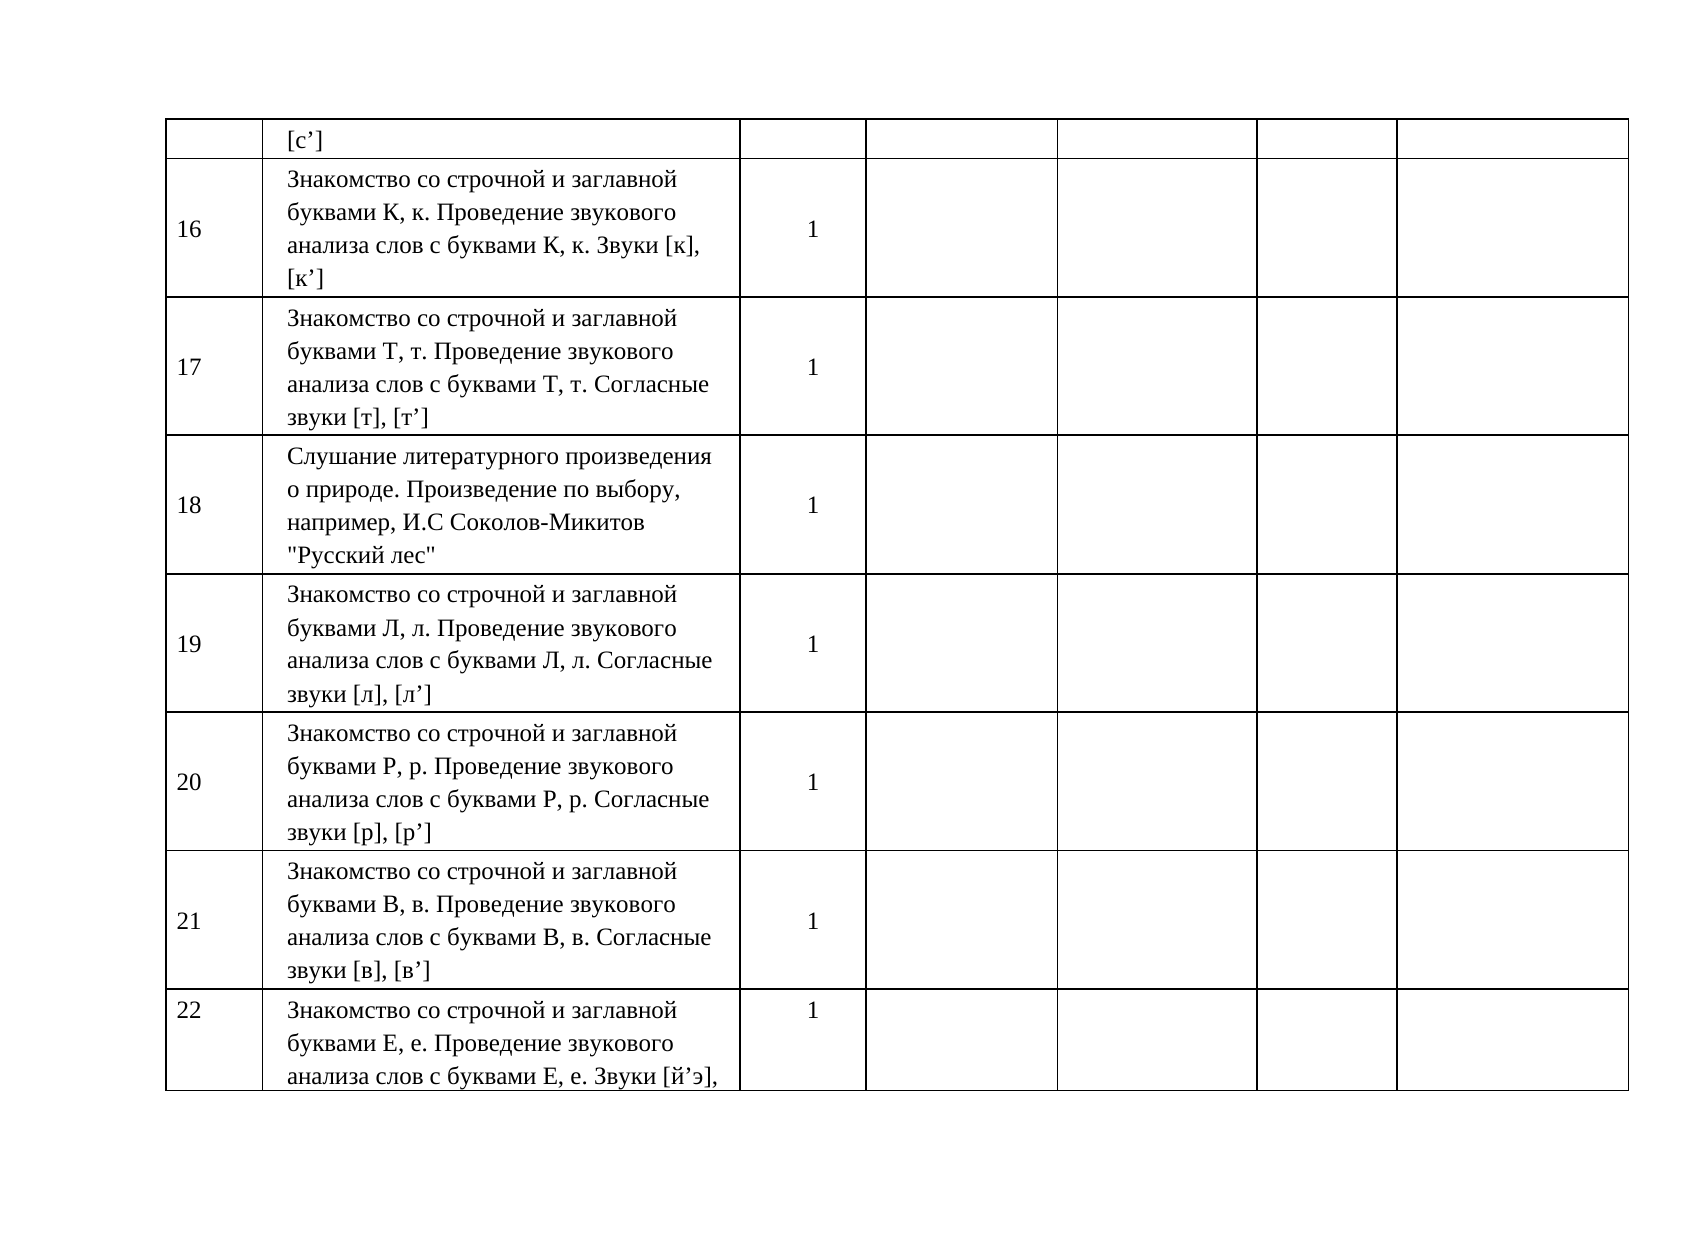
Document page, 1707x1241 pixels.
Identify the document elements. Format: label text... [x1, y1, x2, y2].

table_cell 1 [741, 159, 865, 296]
table_cell [867, 120, 1057, 157]
table_cell [1058, 298, 1256, 434]
table_cell [1398, 436, 1628, 573]
table_cell [1398, 990, 1628, 1090]
table_cell [867, 713, 1057, 850]
table_cell [1258, 851, 1396, 988]
table_cell [1398, 298, 1628, 434]
table_cell [1258, 575, 1396, 711]
table_cell [1258, 990, 1396, 1090]
table_cell [1398, 159, 1628, 296]
table_cell [867, 436, 1057, 573]
table_cell 1 [741, 436, 865, 573]
table_cell [1398, 120, 1628, 157]
table_cell 1 [741, 575, 865, 711]
table_cell 18 [167, 436, 262, 573]
table_cell [867, 990, 1057, 1090]
table_cell [1258, 159, 1396, 296]
table_cell [867, 159, 1057, 296]
table_cell [1058, 990, 1256, 1090]
table_cell [1058, 120, 1256, 157]
table_cell 20 [167, 713, 262, 850]
table_cell [1258, 436, 1396, 573]
table_cell 21 [167, 851, 262, 988]
table_cell [1058, 436, 1256, 573]
table_cell [1398, 575, 1628, 711]
table_cell [1258, 298, 1396, 434]
table_cell [867, 575, 1057, 711]
table_cell [1058, 159, 1256, 296]
table_cell 1 [741, 120, 865, 157]
table_cell Знакомство со строчной и заглавной буквами Т, т. Проведение звукового анализа слов с буквами Т, т. Согласные звуки [т], [т’] [263, 298, 739, 434]
table_cell [1398, 713, 1628, 850]
table_cell 17 [167, 298, 262, 434]
table_cell 22 [167, 990, 262, 1090]
table_cell Знакомство со строчной и заглавной буквами Л, л. Проведение звукового анализа слов с буквами Л, л. Согласные звуки [л], [л’] [263, 575, 739, 711]
table_cell 1 [741, 851, 865, 988]
table_cell [867, 851, 1057, 988]
table_cell Знакомство со строчной и заглавной буквами К, к. Проведение звукового анализа слов с буквами К, к. Звуки [к], [к’] [263, 159, 739, 296]
table_cell Слушание литературного произведения о природе. Произведение по выбору, например, И.С Соколов-Микитов "Русский лес" [263, 436, 739, 573]
table_cell 19 [167, 575, 262, 711]
table_cell [1058, 713, 1256, 850]
table_cell [867, 298, 1057, 434]
table_cell [1058, 851, 1256, 988]
table_cell [1258, 713, 1396, 850]
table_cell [263, 120, 739, 157]
table_cell 16 [167, 159, 262, 296]
table_cell 1 [741, 990, 865, 1090]
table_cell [263, 990, 739, 1090]
table_cell Знакомство со строчной и заглавной буквами В, в. Проведение звукового анализа слов с буквами В, в. Согласные звуки [в], [в’] [263, 851, 739, 988]
table_cell 1 [741, 298, 865, 434]
table_cell [1258, 120, 1396, 157]
table_cell [1058, 575, 1256, 711]
table_cell 15 [167, 120, 262, 157]
table_cell [1398, 851, 1628, 988]
table_cell Знакомство со строчной и заглавной буквами Р, р. Проведение звукового анализа слов с буквами Р, р. Согласные звуки [р], [р’] [263, 713, 739, 850]
table_cell 1 [741, 713, 865, 850]
